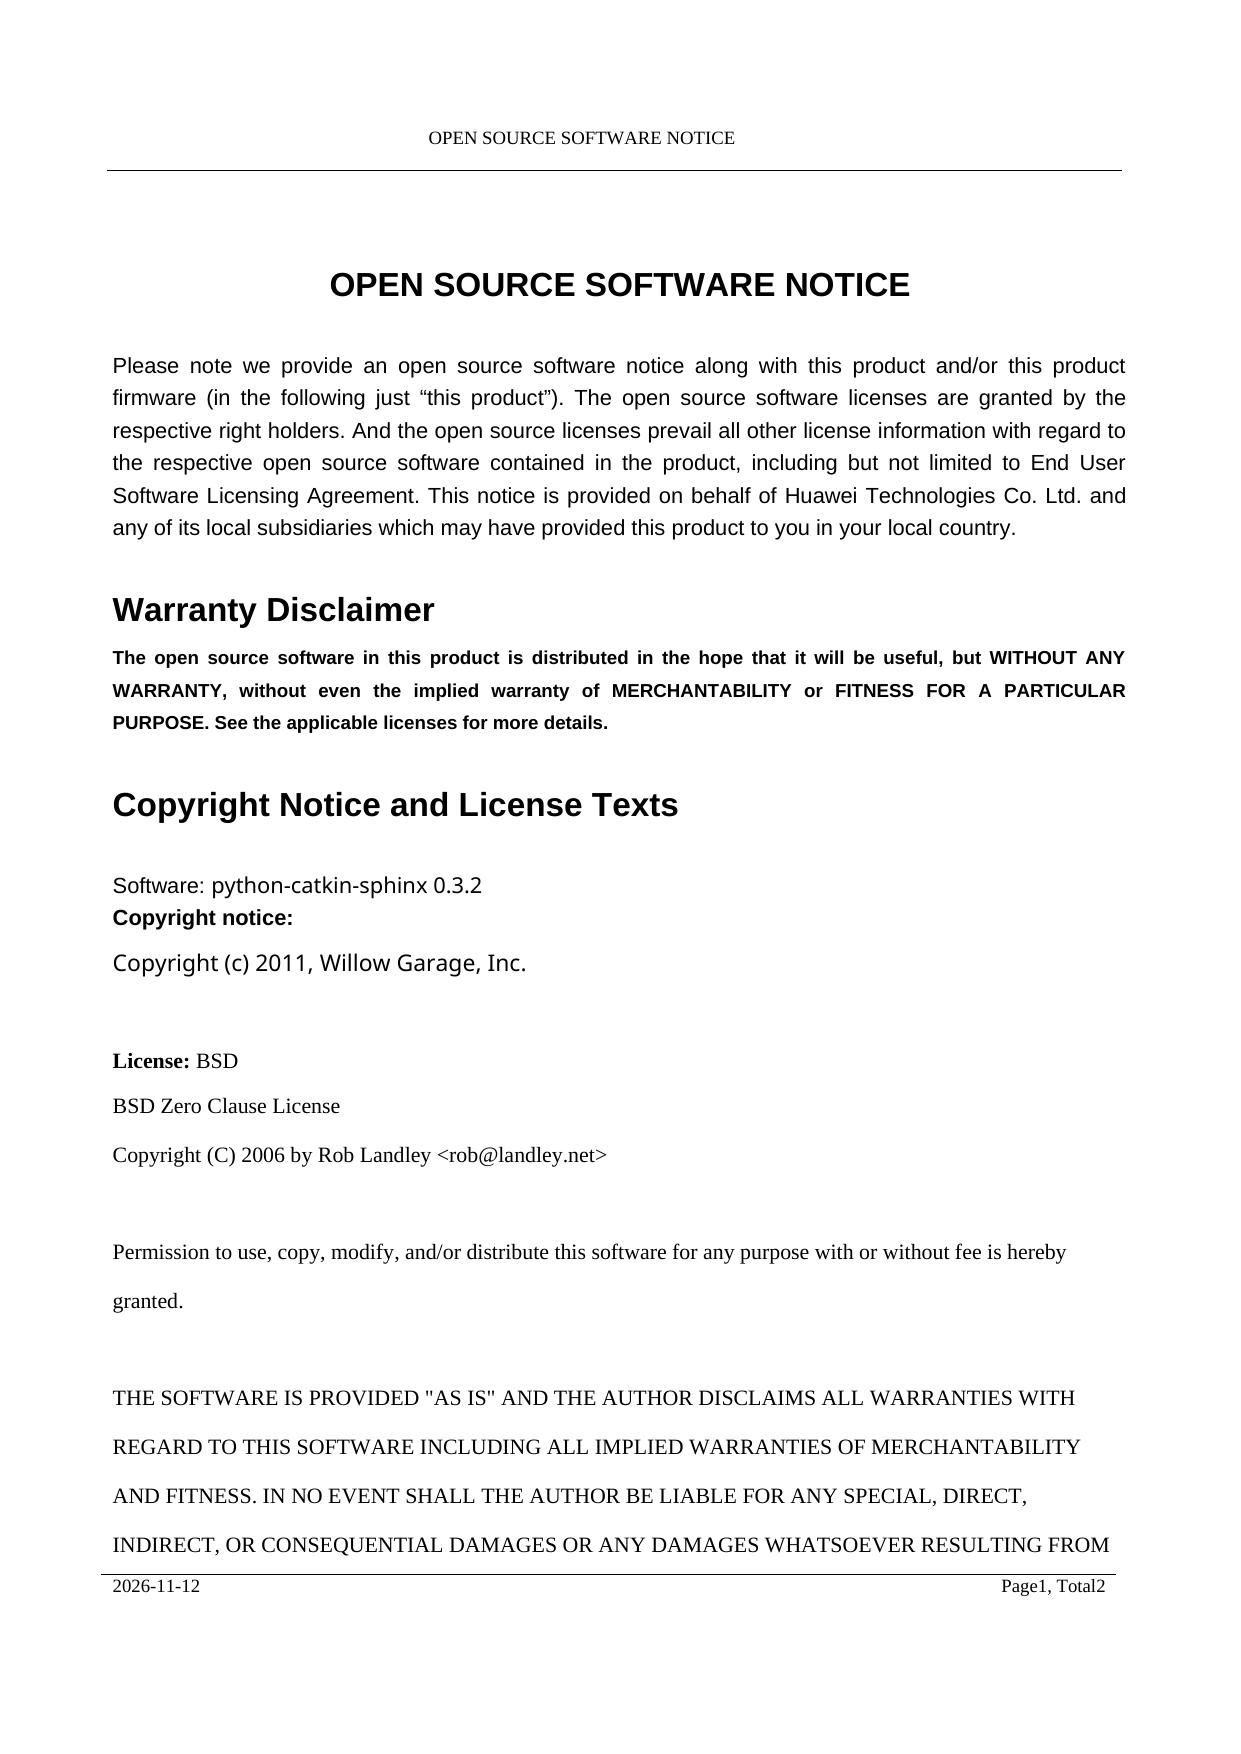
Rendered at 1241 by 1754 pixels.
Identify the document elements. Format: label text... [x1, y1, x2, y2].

text Please note we provide an open source software notice along with this product and/or this product firmware (in the following just “this product”). The open source software licenses are granted by the respective right holders. And the open source licenses prevail all other license information with regard to the respective open source software contained in the product, including but not limited to End User Software Licensing Agreement. This notice is provided on behalf of Huawei Technologies Co. Ltd. and any of its local subsidiaries which may have provided this product to you in your local country. [112, 349, 1128, 544]
text Copyright notice: [112, 901, 1128, 934]
text Software: python-catkin-sphinx 0.3.2 [112, 869, 1128, 901]
text Warranty Disclaimer [112, 576, 1128, 641]
text Copyright Notice and License Texts [112, 771, 1128, 836]
text OPEN SOURCE SOFTWARE NOTICE [112, 251, 1128, 316]
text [112, 1089, 1128, 1560]
text The open source software in this product is distributed in the hope that it will be useful, but WITHOUT ANY WARRANTY, without even the implied warranty of MERCHANTABILITY or FITNESS FOR A PARTICULAR PURPOSE. See the applicable licenses for more details. [112, 641, 1128, 739]
text License: BSD [112, 1044, 1128, 1077]
text Copyright (c) 2011, Willow Garage, Inc. [112, 947, 1128, 1028]
